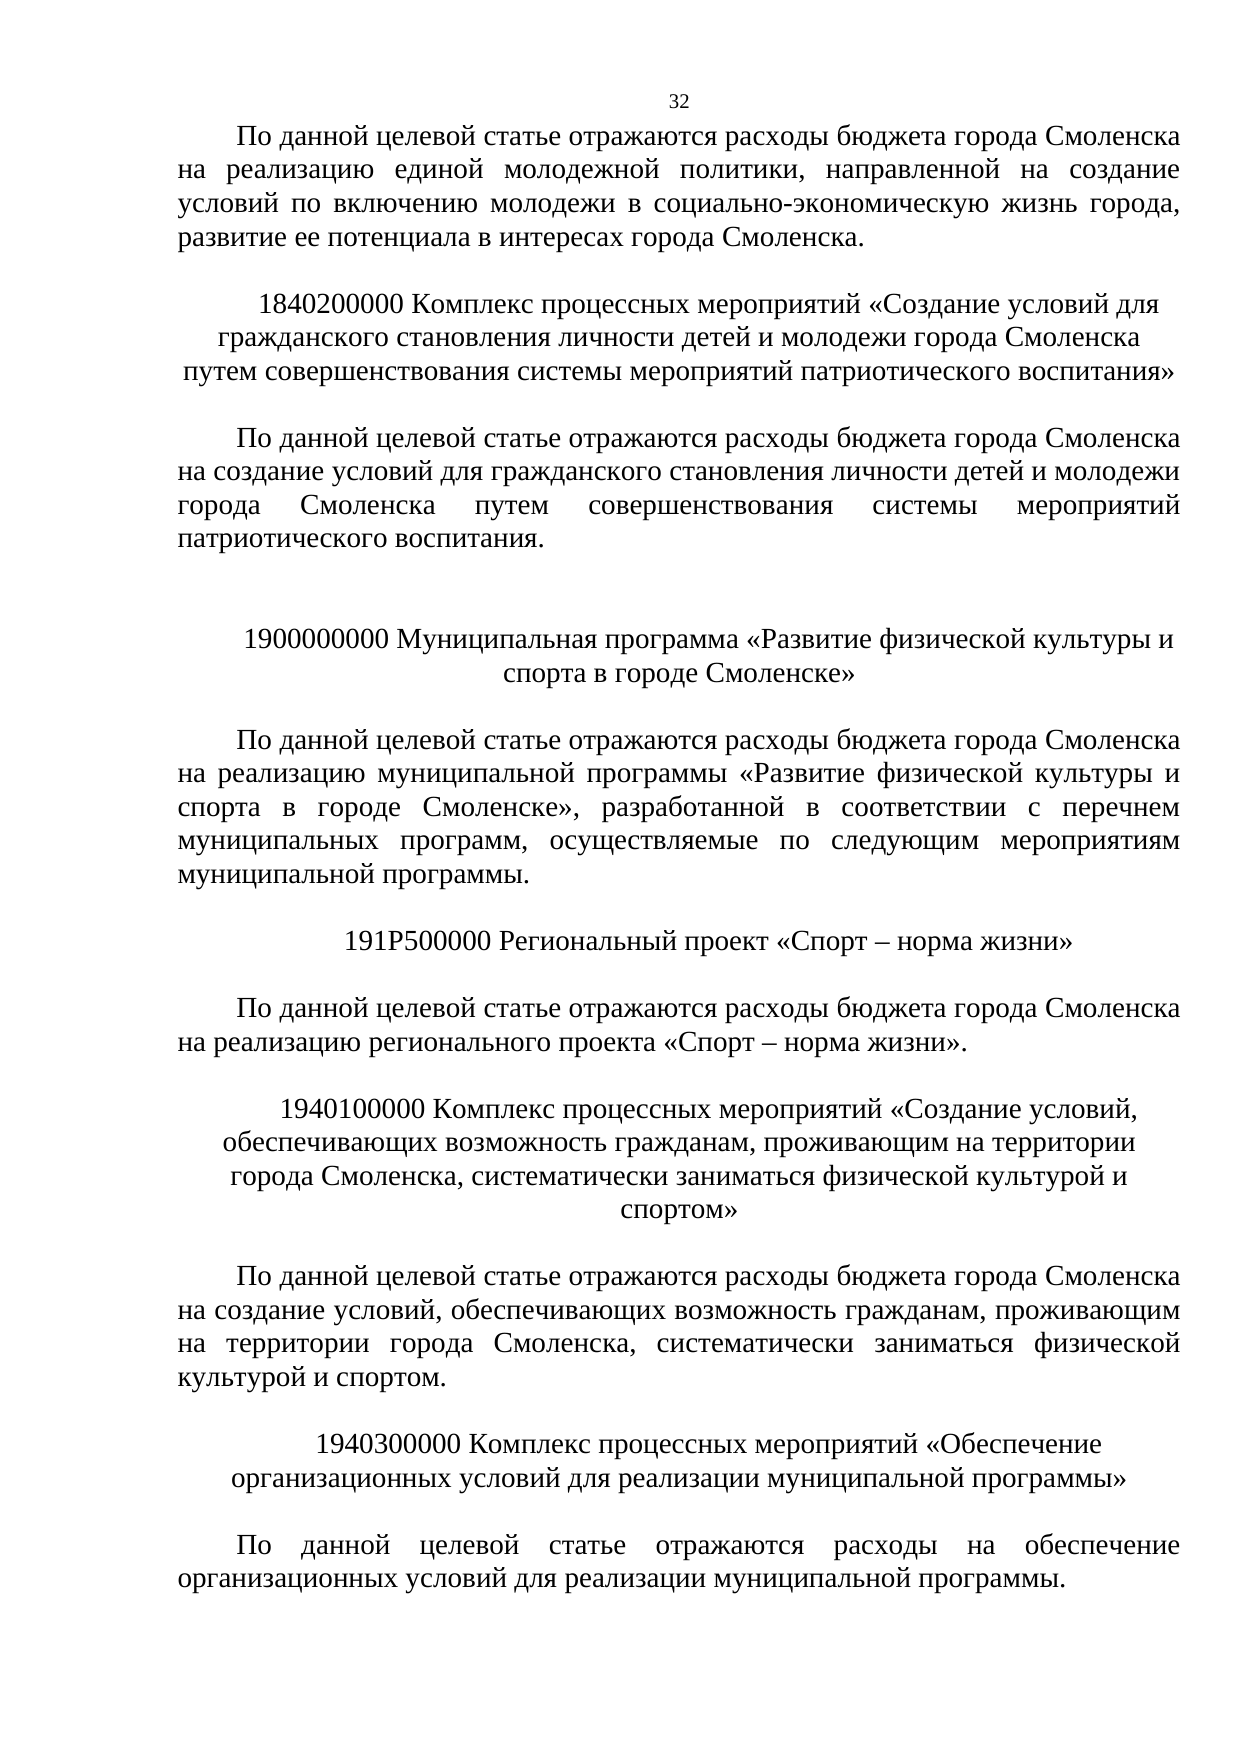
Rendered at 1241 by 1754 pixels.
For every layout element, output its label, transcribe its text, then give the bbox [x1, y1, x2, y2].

text 191P500000 Региональный проект «Спорт – норма жизни» [177, 923, 1181, 957]
text 1900000000 Муниципальная программа «Развитие физической культуры и спорта в городе Смоленске» [177, 621, 1181, 688]
text 1840200000 Комплекс процессных мероприятий «Создание условий для гражданского становления личности детей и молодежи города Смоленска путем совершенствования системы мероприятий патриотического воспитания» [177, 286, 1181, 386]
text 1940100000 Комплекс процессных мероприятий «Создание условий, обеспечивающих возможность гражданам, проживающим на территории города Смоленска, систематически заниматься физической культурой и спортом» [177, 1091, 1181, 1225]
text По данной целевой статье отражаются расходы на обеспечение организационных условий для реализации муниципальной программы. [177, 1527, 1181, 1594]
text По данной целевой статье отражаются расходы бюджета города Смоленска на реализацию единой молодежной политики, направленной на создание условий по включению молодежи в социально-экономическую жизнь города, развитие ее потенциала в интересах города Смоленска. [177, 118, 1181, 252]
text По данной целевой статье отражаются расходы бюджета города Смоленска на создание условий, обеспечивающих возможность гражданам, проживающим на территории города Смоленска, систематически заниматься физической культурой и спортом. [177, 1258, 1181, 1393]
text По данной целевой статье отражаются расходы бюджета города Смоленска на реализацию муниципальной программы «Развитие физической культуры и спорта в городе Смоленске», разработанной в соответствии с перечнем муниципальных программ, осуществляемые по следующим мероприятиям муниципальной программы. [177, 722, 1181, 889]
text 1940300000 Комплекс процессных мероприятий «Обеспечение организационных условий для реализации муниципальной программы» [177, 1426, 1181, 1493]
text По данной целевой статье отражаются расходы бюджета города Смоленска на реализацию регионального проекта «Спорт – норма жизни». [177, 990, 1181, 1057]
text По данной целевой статье отражаются расходы бюджета города Смоленска на создание условий для гражданского становления личности детей и молодежи города Смоленска путем совершенствования системы мероприятий патриотического воспитания. [177, 420, 1181, 554]
